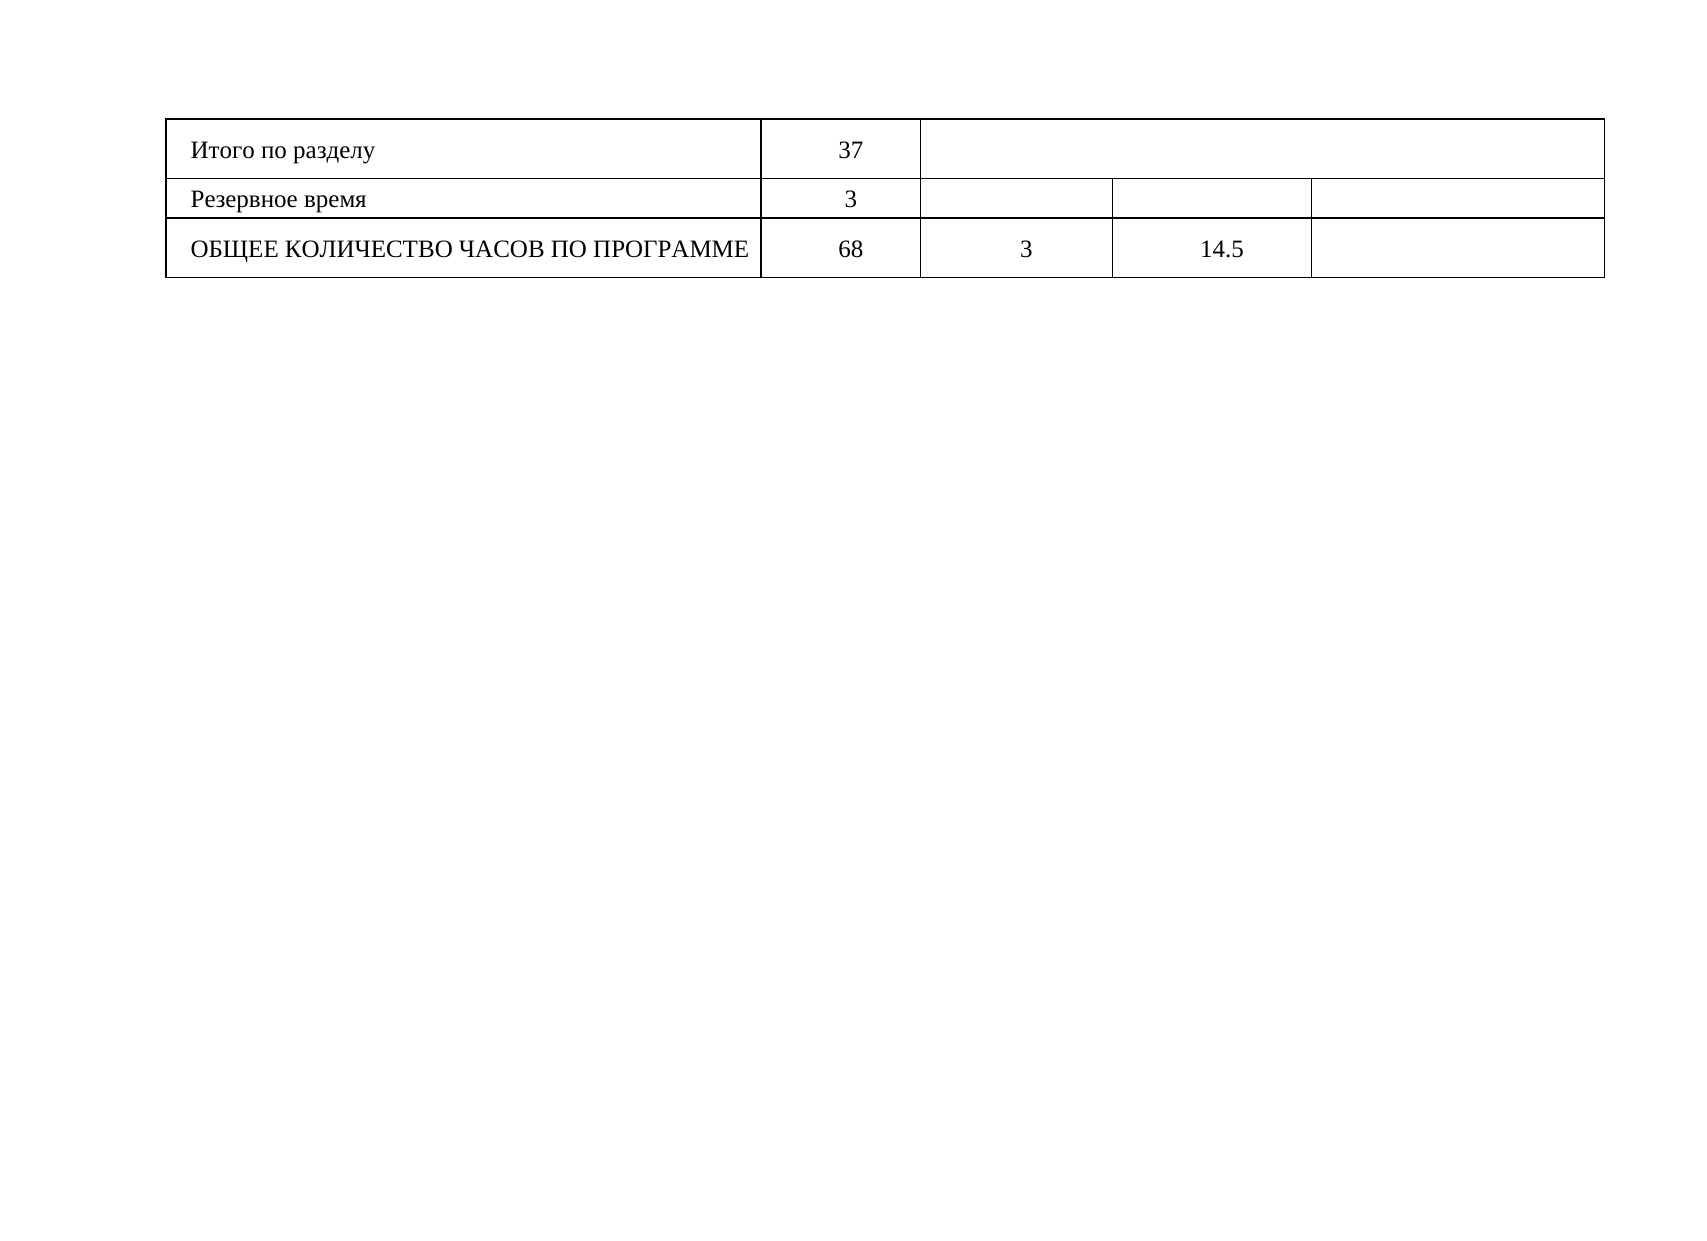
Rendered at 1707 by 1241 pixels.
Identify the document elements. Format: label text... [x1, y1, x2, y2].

table_cell 3 [762, 179, 920, 217]
table_cell [1113, 179, 1311, 217]
table_cell [1312, 179, 1604, 217]
table_cell Резервное время [167, 179, 760, 217]
table_cell 14.5 [1113, 219, 1311, 276]
table_cell [921, 179, 1112, 217]
table_cell [1312, 219, 1604, 276]
table_cell 68 [762, 219, 920, 276]
table_cell Итого по разделу [167, 120, 760, 178]
table_cell ОБЩЕЕ КОЛИЧЕСТВО ЧАСОВ ПО ПРОГРАММЕ [167, 219, 760, 276]
table_cell 37 [762, 120, 920, 178]
table_cell 3 [921, 219, 1112, 276]
table_cell [921, 120, 1604, 178]
